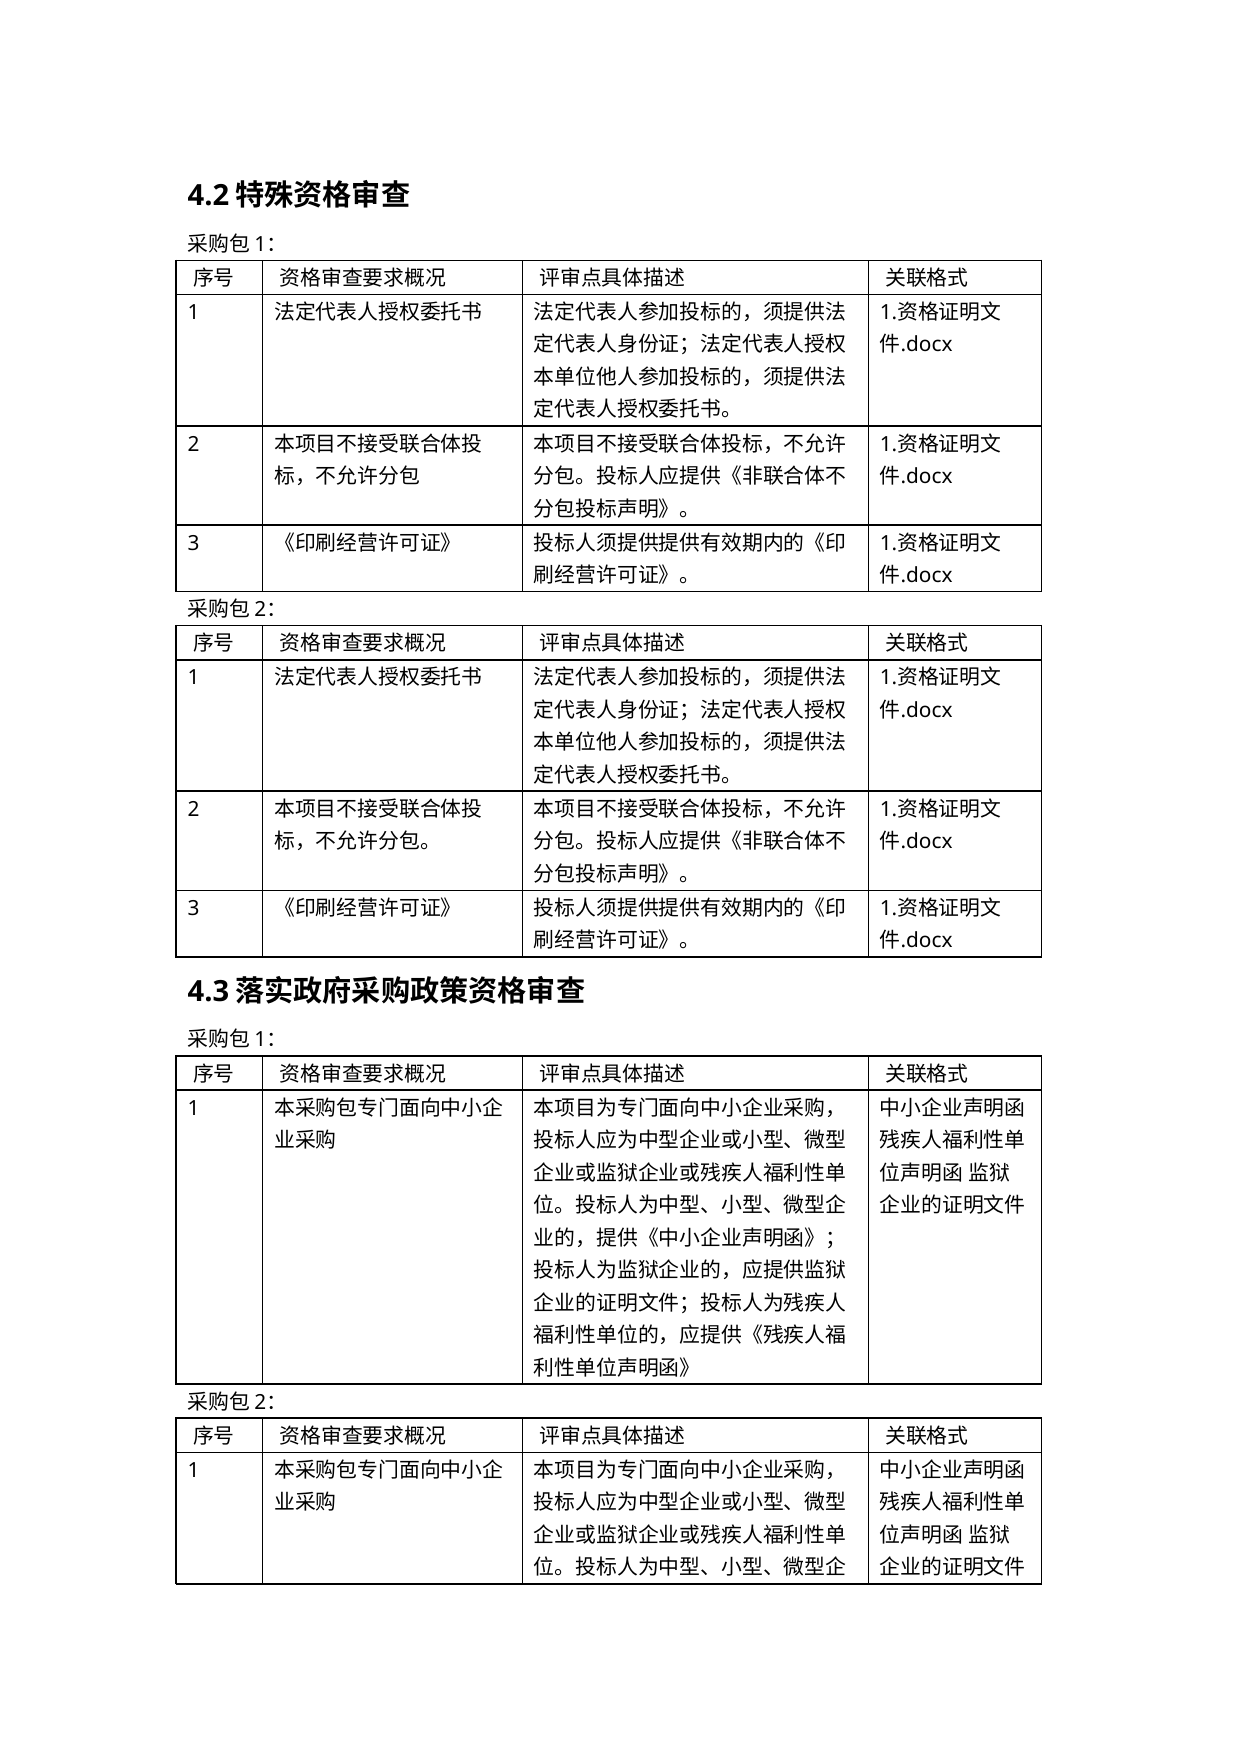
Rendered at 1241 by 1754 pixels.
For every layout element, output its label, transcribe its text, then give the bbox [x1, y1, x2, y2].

text 4.2特殊资格审查 [187, 162, 1053, 227]
table_cell 3 [177, 891, 262, 956]
text 4.3落实政府采购政策资格审查 [187, 958, 1053, 1023]
text 采购包1： [187, 227, 1053, 259]
table_cell 中小企业声明函 残疾人福利性单位声明函 监狱企业的证明文件 [869, 1091, 1041, 1383]
table_cell 2 [177, 792, 262, 889]
table_cell 1 [177, 1091, 262, 1383]
table_header 评审点具体描述 [523, 1057, 868, 1089]
table_cell 本项目为专门面向中小企业采购，投标人应为中型企业或小型、微型企业或监狱企业或残疾人福利性单位。投标人为中型、小型、微型企业的，提供《中小企业声明函》；投标人为监狱企业的，应提供监狱企业的证明文件；投标人为残疾人福利性单位的，应提供《残疾人福利性单位声明函》 [523, 1091, 868, 1383]
table_cell 法定代表人参加投标的，须提供法定代表人身份证；法定代表人授权本单位他人参加投标的，须提供法定代表人授权委托书。 [523, 661, 868, 790]
table_cell 2 [177, 427, 262, 524]
table_cell 1.资格证明文件.docx [869, 661, 1041, 790]
table_cell 本项目不接受联合体投标，不允许分包 [263, 427, 522, 524]
table_cell 本项目不接受联合体投标，不允许分包。投标人应提供《非联合体不分包投标声明》。 [523, 427, 868, 524]
table_cell 1 [177, 1453, 262, 1583]
table_cell 《印刷经营许可证》 [263, 891, 522, 956]
table_cell 1.资格证明文件.docx [869, 427, 1041, 524]
table_cell 1.资格证明文件.docx [869, 526, 1041, 591]
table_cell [523, 1453, 868, 1583]
text 采购包2： [187, 592, 1053, 625]
table_cell 投标人须提供提供有效期内的《印刷经营许可证》。 [523, 526, 868, 591]
table_header 关联格式 [869, 1057, 1041, 1089]
table_header 资格审查要求概况 [263, 626, 522, 659]
table_cell 法定代表人授权委托书 [263, 661, 522, 790]
table_header 序号 [177, 626, 262, 659]
table_cell 法定代表人授权委托书 [263, 295, 522, 425]
table_cell 投标人须提供提供有效期内的《印刷经营许可证》。 [523, 891, 868, 956]
table_cell 1 [177, 295, 262, 425]
table_cell 1.资格证明文件.docx [869, 792, 1041, 889]
text 采购包2： [187, 1385, 1053, 1417]
table_header 关联格式 [869, 261, 1041, 293]
table_header 关联格式 [869, 626, 1041, 659]
table_cell 《印刷经营许可证》 [263, 526, 522, 591]
table_cell 1 [177, 661, 262, 790]
table_header 评审点具体描述 [523, 1419, 868, 1451]
table_header 序号 [177, 261, 262, 293]
text 采购包1： [187, 1023, 1053, 1055]
table_header 序号 [177, 1057, 262, 1089]
table_header 评审点具体描述 [523, 626, 868, 659]
table_header 关联格式 [869, 1419, 1041, 1451]
table_header 资格审查要求概况 [263, 1419, 522, 1451]
table_cell 本采购包专门面向中小企业采购 [263, 1453, 522, 1583]
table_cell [869, 1453, 1041, 1583]
table_cell 本采购包专门面向中小企业采购 [263, 1091, 522, 1383]
table_cell 本项目不接受联合体投标，不允许分包。 [263, 792, 522, 889]
table_cell 1.资格证明文件.docx [869, 891, 1041, 956]
table_header 序号 [177, 1419, 262, 1451]
table_cell 1.资格证明文件.docx [869, 295, 1041, 425]
table_header 资格审查要求概况 [263, 1057, 522, 1089]
table_cell 本项目不接受联合体投标，不允许分包。投标人应提供《非联合体不分包投标声明》。 [523, 792, 868, 889]
table_header 资格审查要求概况 [263, 261, 522, 293]
table_header 评审点具体描述 [523, 261, 868, 293]
table_cell 法定代表人参加投标的，须提供法定代表人身份证；法定代表人授权本单位他人参加投标的，须提供法定代表人授权委托书。 [523, 295, 868, 425]
table_cell 3 [177, 526, 262, 591]
